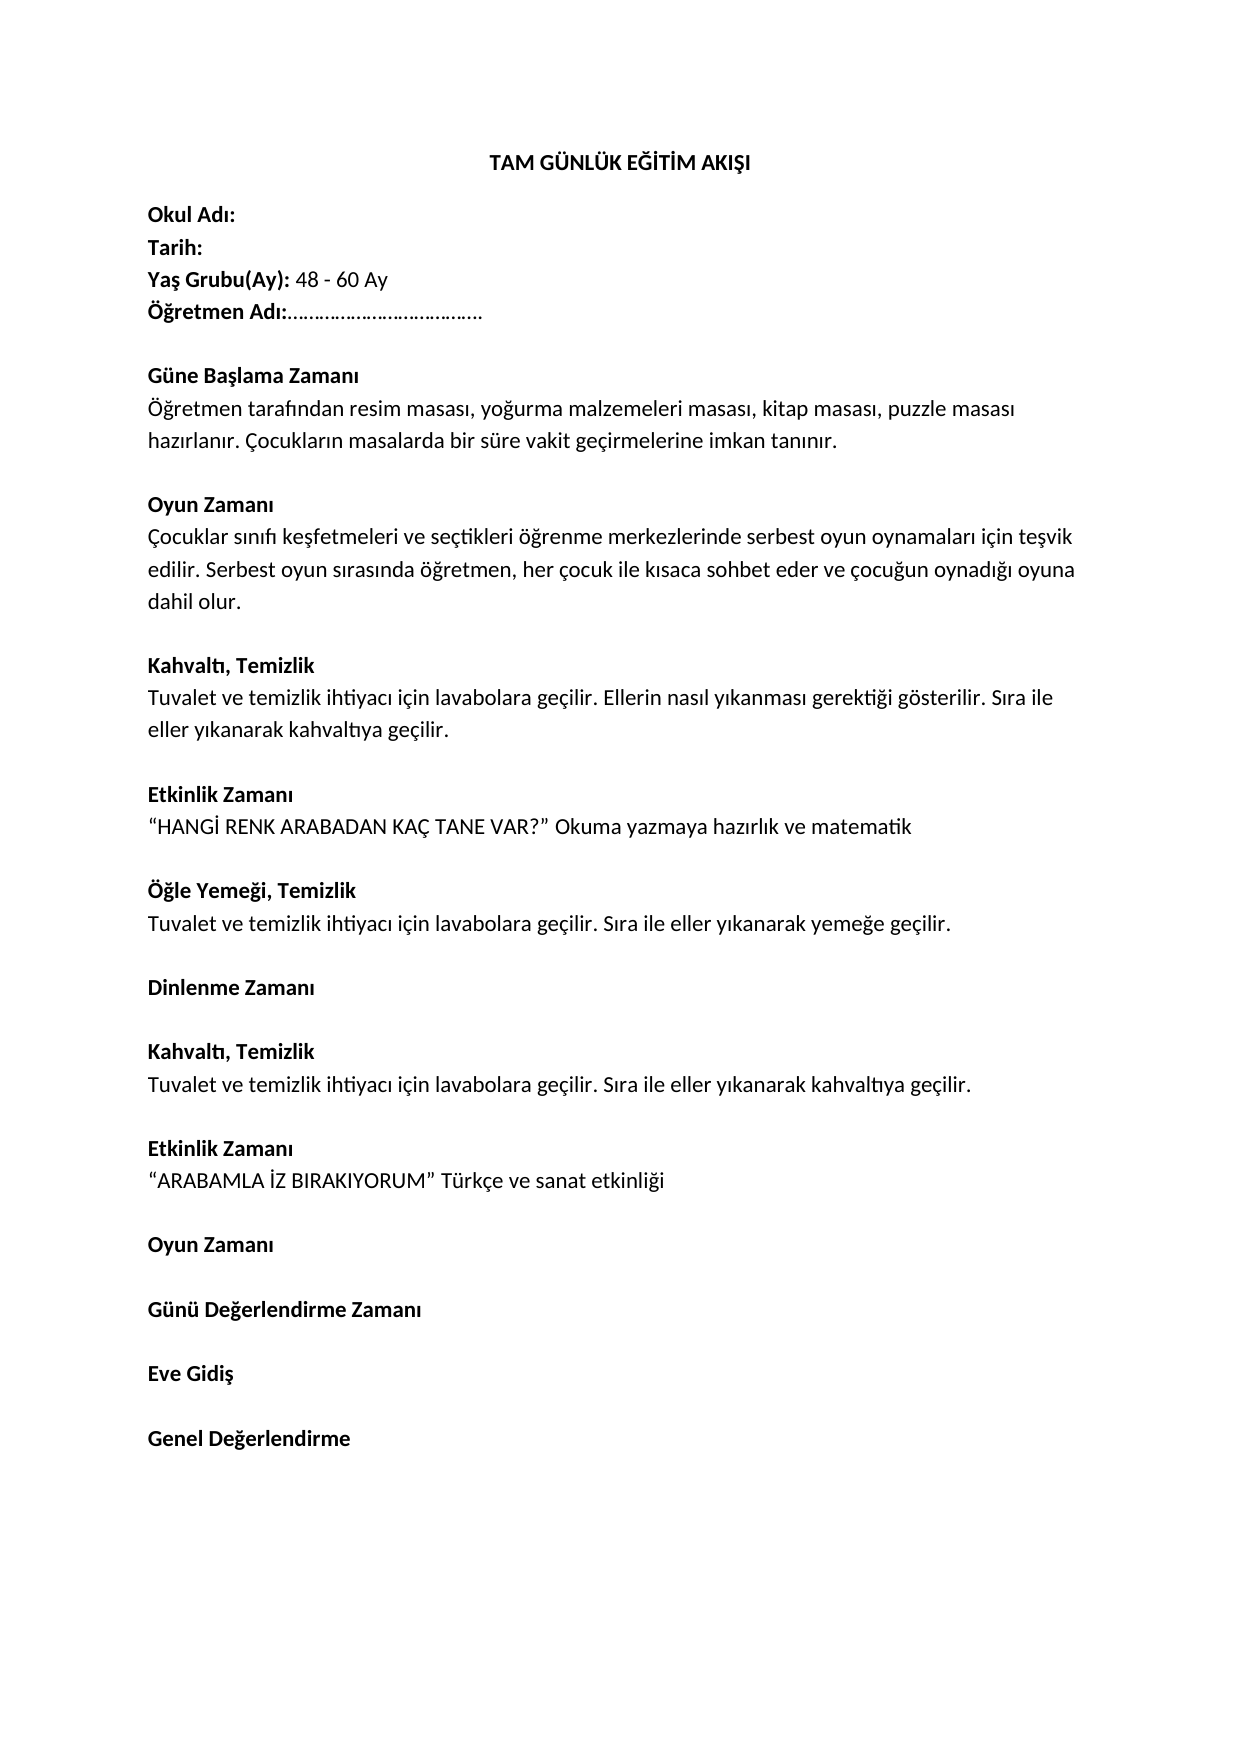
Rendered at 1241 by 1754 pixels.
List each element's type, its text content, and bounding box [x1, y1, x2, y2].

text Kahvaltı, Temizlik [148, 651, 1093, 679]
text Öğretmen Adı:………………………………. [148, 297, 1093, 325]
text Yaş Grubu(Ay): 48 - 60 Ay [148, 265, 1093, 293]
text Tuvalet ve temizlik ihtiyacı için lavabolara geçilir. Sıra ile eller yıkanarak yemeğe geçilir. [148, 909, 1093, 937]
text Günü Değerlendirme Zamanı [148, 1295, 1093, 1323]
text “ARABAMLA İZ BIRAKIYORUM” Türkçe ve sanat etkinliği [148, 1166, 1093, 1194]
text Güne Başlama Zamanı [148, 362, 1093, 389]
text Tuvalet ve temizlik ihtiyacı için lavabolara geçilir. Ellerin nasıl yıkanması gerektiği gösterilir. Sıra ile eller yıkanarak kahvaltıya geçilir. [148, 683, 1093, 744]
text TAM GÜNLÜK EĞİTİM AKIŞI [148, 148, 1093, 176]
text Oyun Zamanı [148, 490, 1093, 518]
text Okul Adı: [148, 201, 1093, 229]
text “HANGİ RENK ARABADAN KAÇ TANE VAR?” Okuma yazmaya hazırlık ve matematik [148, 812, 1093, 840]
text Etkinlik Zamanı [148, 1134, 1093, 1162]
text Çocuklar sınıfı keşfetmeleri ve seçtikleri öğrenme merkezlerinde serbest oyun oynamaları için teşvik edilir. Serbest oyun sırasında öğretmen, her çocuk ile kısaca sohbet eder ve çocuğun oynadığı oyuna dahil olur. [148, 522, 1093, 615]
text Tuvalet ve temizlik ihtiyacı için lavabolara geçilir. Sıra ile eller yıkanarak kahvaltıya geçilir. [148, 1070, 1093, 1098]
text Öğle Yemeği, Temizlik [148, 877, 1093, 904]
text Kahvaltı, Temizlik [148, 1037, 1093, 1066]
text Dinlenme Zamanı [148, 973, 1093, 1001]
text Oyun Zamanı [148, 1231, 1093, 1259]
text Öğretmen tarafından resim masası, yoğurma malzemeleri masası, kitap masası, puzzle masası hazırlanır. Çocukların masalarda bir süre vakit geçirmelerine imkan tanınır. [148, 394, 1093, 454]
text Tarih: [148, 233, 1093, 261]
text Eve Gidiş [148, 1359, 1093, 1387]
text Etkinlik Zamanı [148, 780, 1093, 808]
text Genel Değerlendirme [148, 1424, 1093, 1452]
